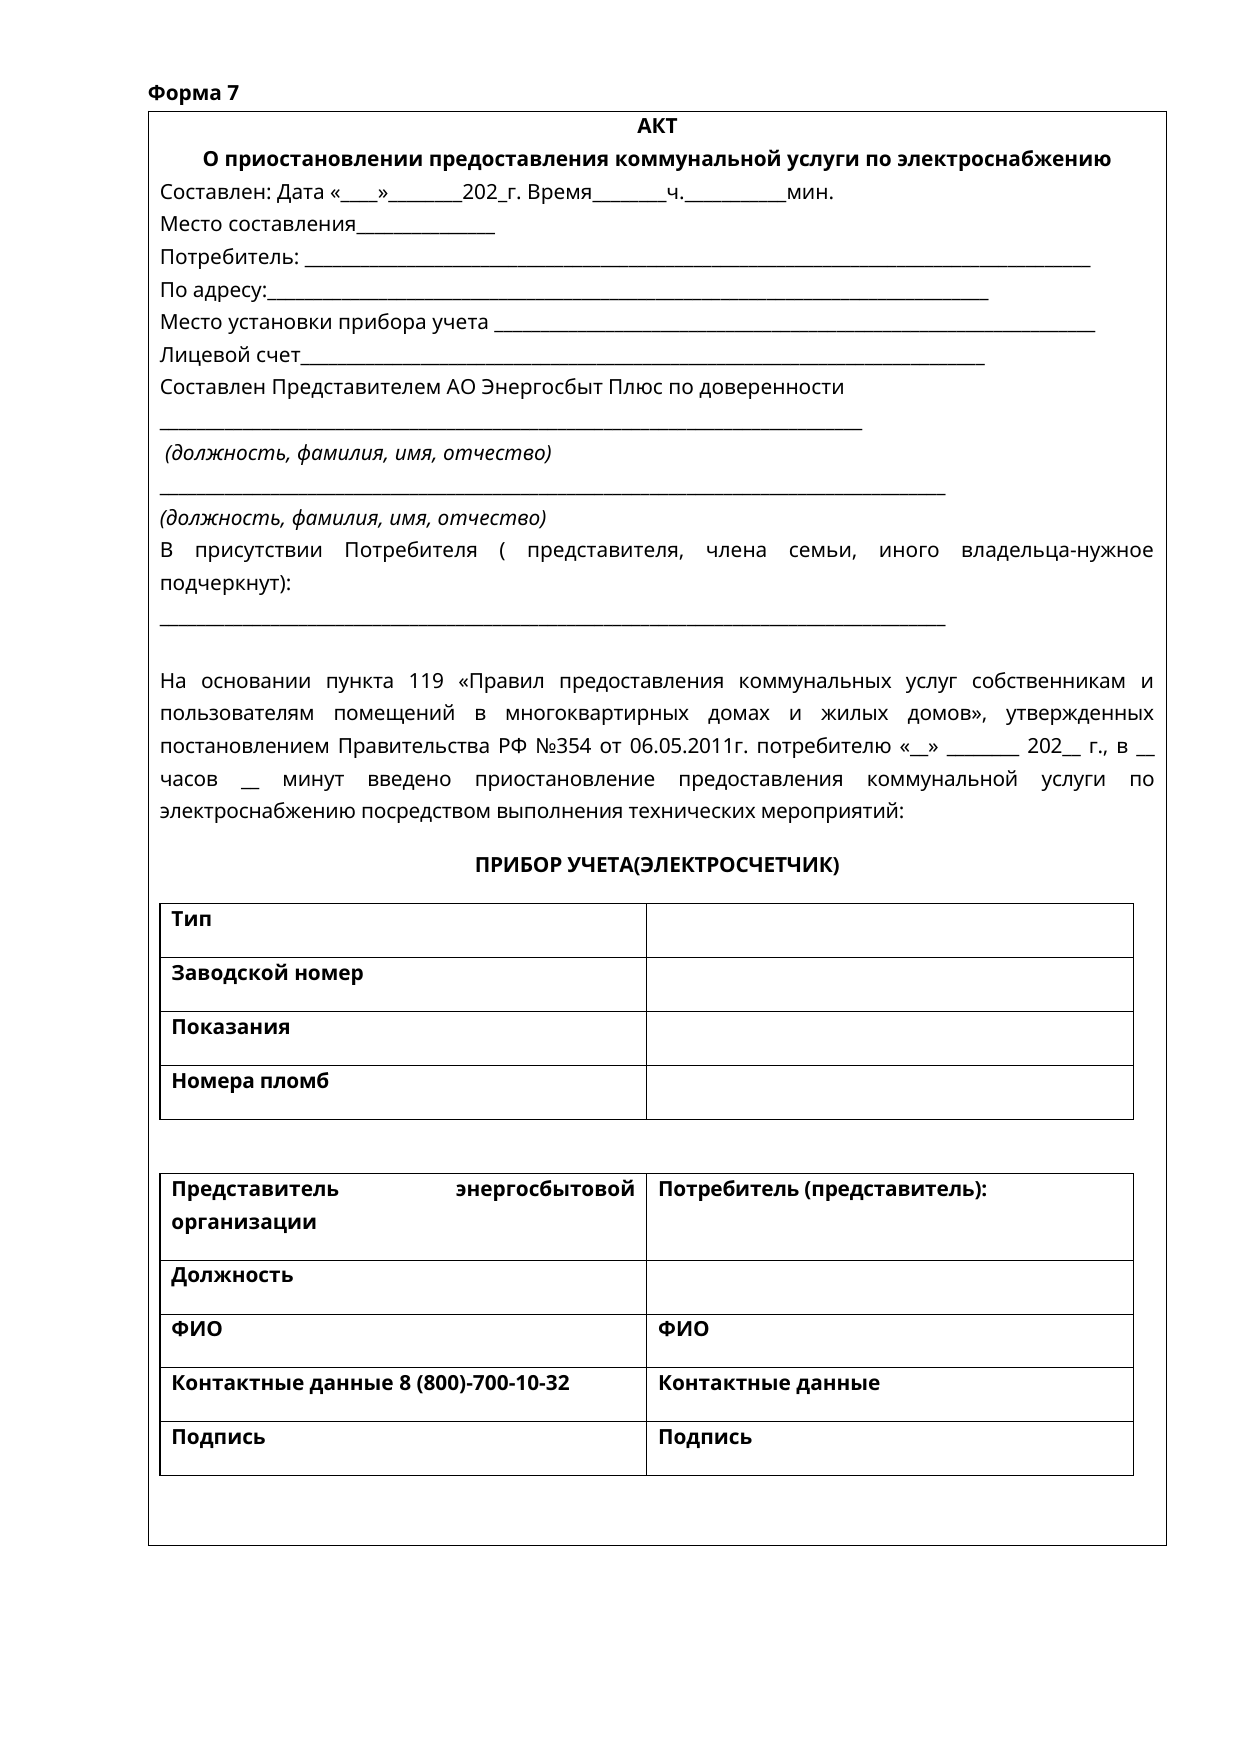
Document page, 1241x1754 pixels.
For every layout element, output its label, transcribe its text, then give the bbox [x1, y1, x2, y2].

subtitle Форма 7 [148, 78, 1167, 106]
table_header АКТ О приостановлении предоставления коммунальной услуги по электроснабжению Составлен: Дата «____»________202_г. Время________ч.___________мин. Место составления_______________ Потребитель: _____________________________________________________________________________________ По адресу:______________________________________________________________________________ Место установки прибора учета _________________________________________________________________ Лицевой счет__________________________________________________________________________ Составлен Представителем АО Энергосбыт Плюс по доверенности ____________________________________________________________________________ (должность, фамилия, имя, отчество) _____________________________________________________________________________________ (должность, фамилия, имя, отчество) В присутствии Потребителя ( представителя, члена семьи, иного владельца-нужное подчеркнут): _____________________________________________________________________________________ На основании пункта 119 «Правил предоставления коммунальных услуг собственникам и пользователям помещений в многоквартирных домах и жилых домов», утвержденных постановлением Правительства РФ №354 от 06.05.2011г. потребителю «__» ________ 202__ г., в __ часов __ минут введено приостановление предоставления коммунальной услуги по электроснабжению посредством выполнения технических мероприятий: ПРИБОР УЧЕТА(ЭЛЕКТРОСЧЕТЧИК) [149, 112, 1166, 1545]
